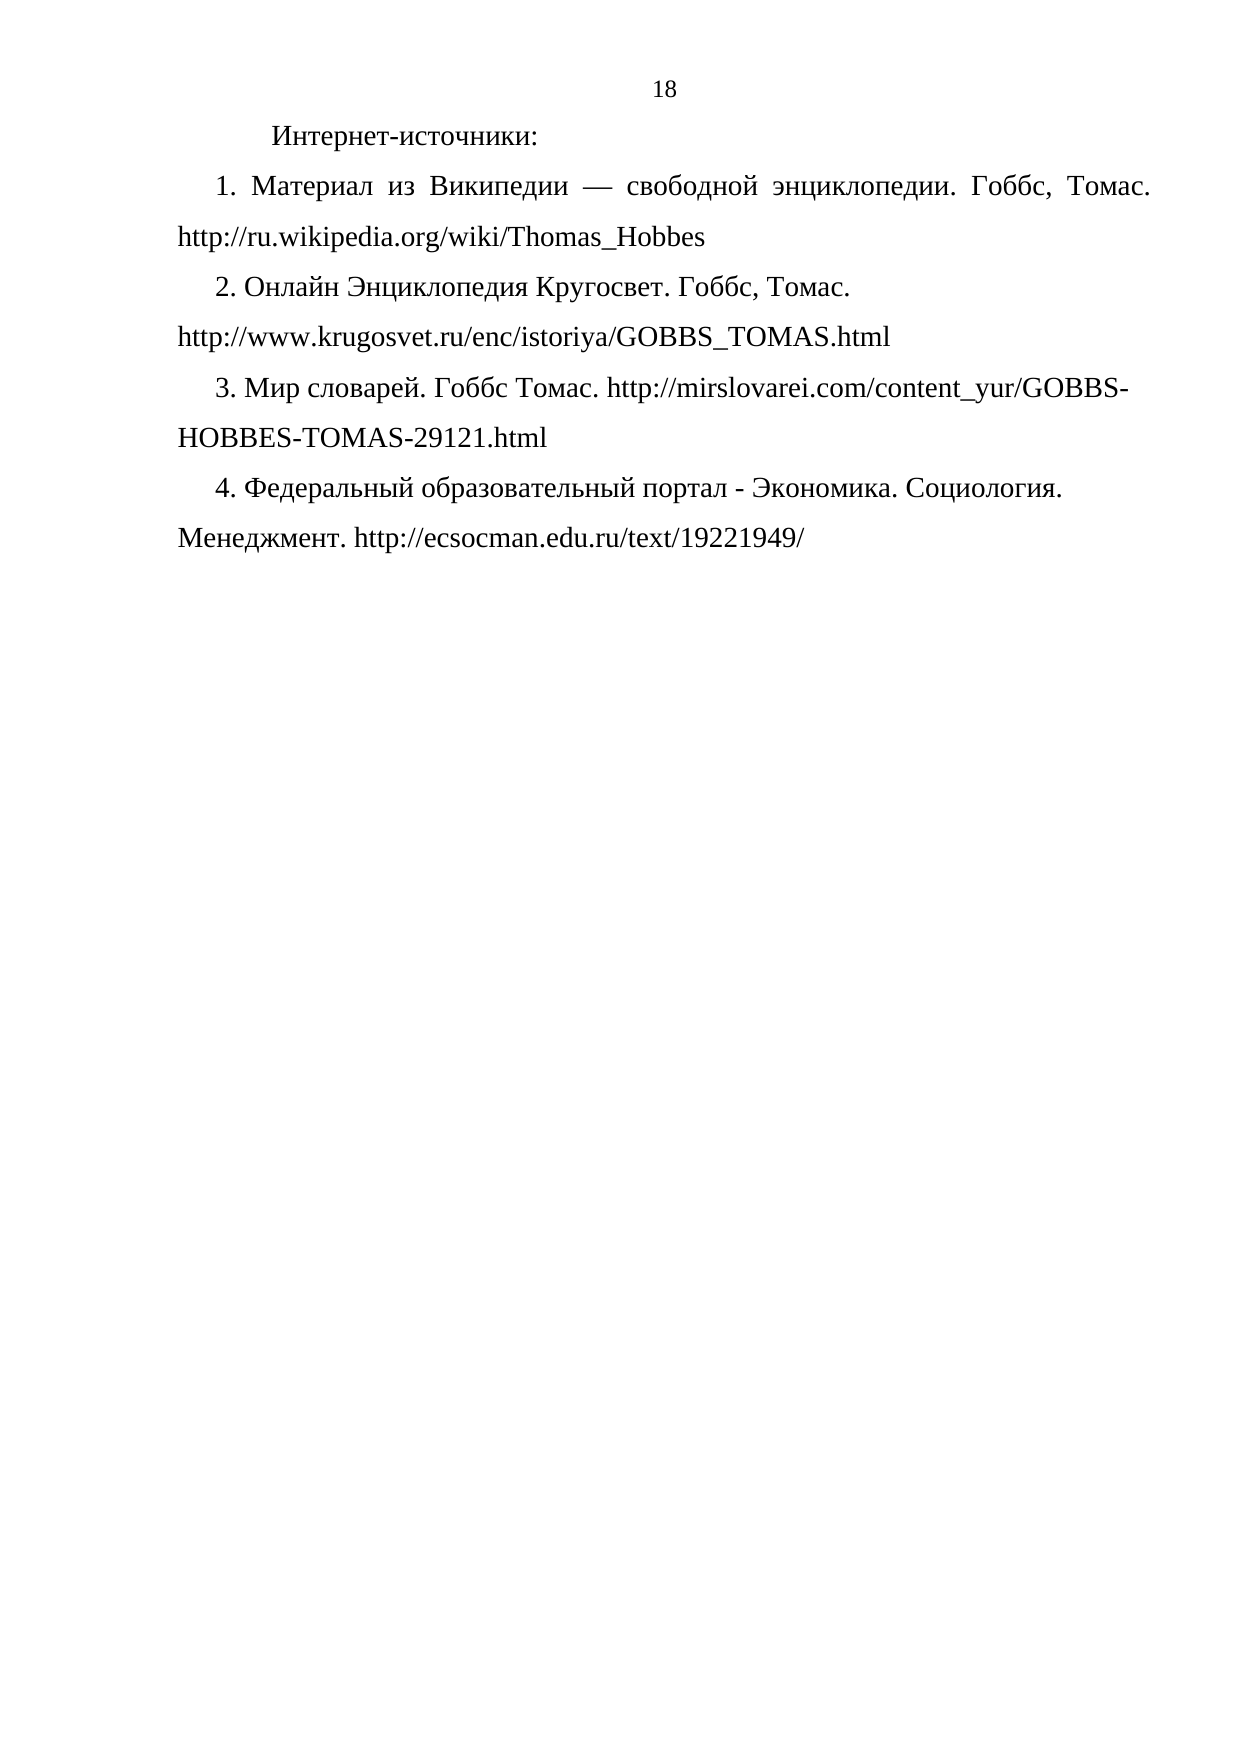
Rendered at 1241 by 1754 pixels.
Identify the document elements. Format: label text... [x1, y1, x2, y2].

text 1. Материал из Википедии — свободной энциклопедии. Гоббс, Томас. http://ru.wikipedia.org/wiki/Thomas_Hobbes [177, 168, 1152, 252]
text 4. Федеральный образовательный портал - Экономика. Социология. Менеджмент. http://ecsocman.edu.ru/text/19221949/ [177, 470, 1152, 554]
text Интернет-источники: [177, 118, 1152, 152]
text 2. Онлайн Энциклопедия Кругосвет. Гоббс, Томас. http://www.krugosvet.ru/enc/istoriya/GOBBS_TOMAS.html [177, 269, 1152, 353]
text 3. Мир словарей. Гоббс Томас. http://mirslovarei.com/content_yur/GOBBS-HOBBES-TOMAS-29121.html [177, 370, 1152, 453]
